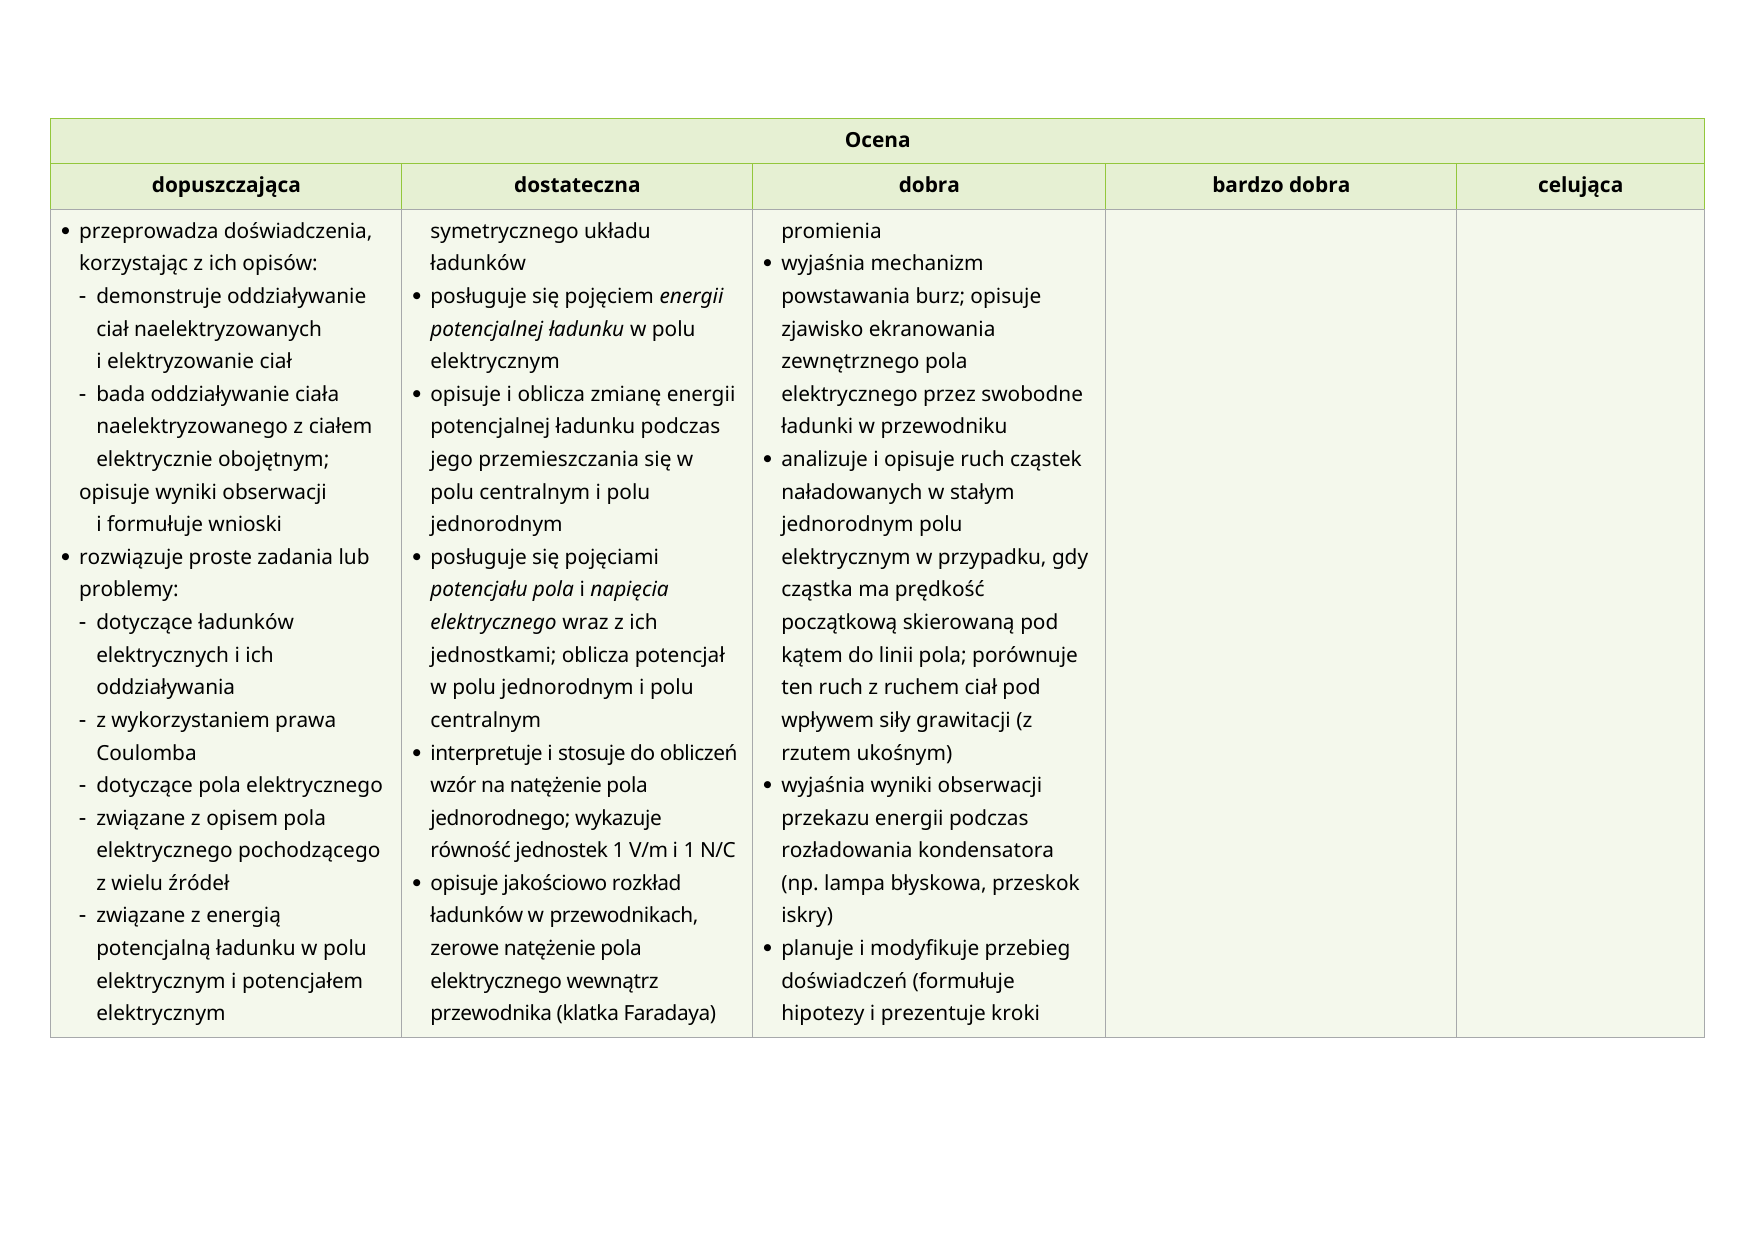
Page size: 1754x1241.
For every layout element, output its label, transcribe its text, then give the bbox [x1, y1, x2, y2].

table_cell bardzo dobra [1106, 164, 1456, 209]
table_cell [753, 210, 1105, 1037]
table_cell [402, 210, 752, 1037]
table_cell dobra [753, 164, 1105, 209]
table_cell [51, 210, 401, 1037]
table_header Ocena [51, 119, 1704, 163]
table_cell celująca [1457, 164, 1704, 209]
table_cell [1106, 210, 1456, 1037]
table_cell dopuszczająca [51, 164, 401, 209]
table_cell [1457, 210, 1704, 1037]
table_cell dostateczna [402, 164, 752, 209]
